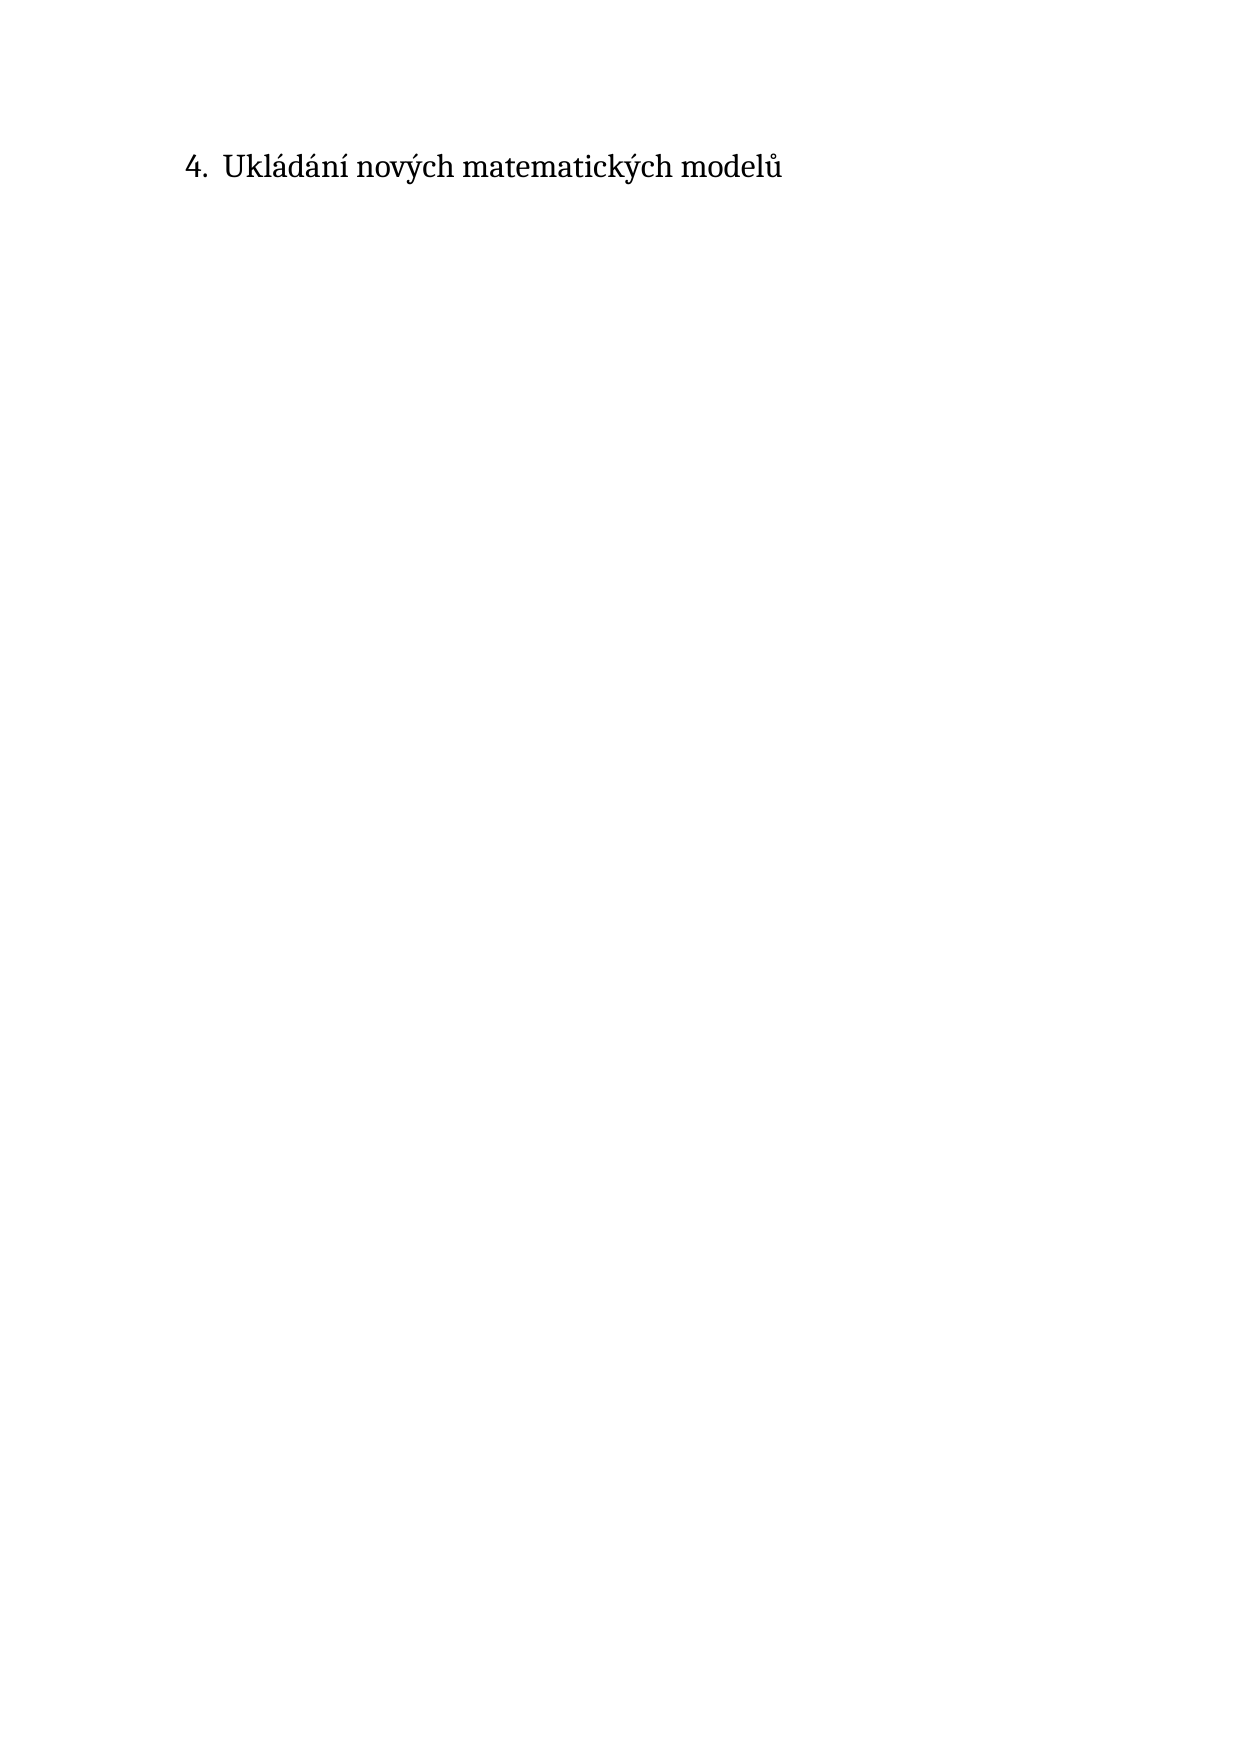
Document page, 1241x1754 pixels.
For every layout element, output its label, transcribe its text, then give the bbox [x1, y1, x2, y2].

subtitle Ukládání nových matematických modelů [185, 148, 1093, 186]
